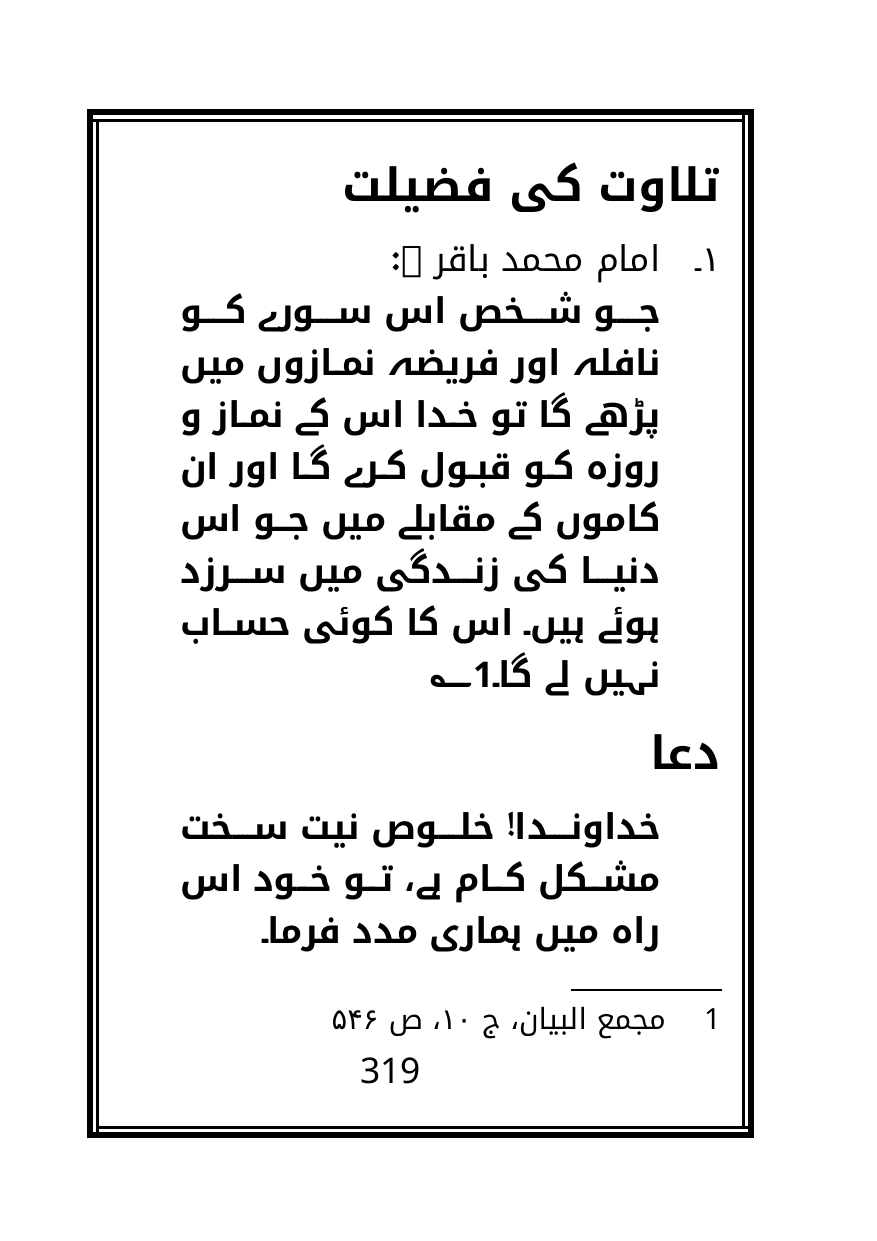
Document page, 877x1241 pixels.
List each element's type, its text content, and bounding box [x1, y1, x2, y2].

subtitle تلاوت کی فضیلت [120, 142, 721, 229]
text ۱۔ امام محمد باقر ﷣: [120, 229, 721, 282]
text جو شخص اس سورے کو نافلہ اور فریضہ نمازوں میں پڑھے گا تو خدا اس کے نماز و روزہ کو قبول کرے گا اور ان کاموں کے مقابلے میں جو اس دنیا کی زندگی میں سرزد ہوئے ہیں۔ اس کا کوئی حساب نہیں لے گا۔؎ [180, 282, 661, 698]
subtitle دعا [120, 711, 721, 798]
text خداوندا! خلوص نیت سخت مشکل کام ہے، تو خود اس راہ میں ہماری مدد فرما۔ [180, 798, 661, 954]
